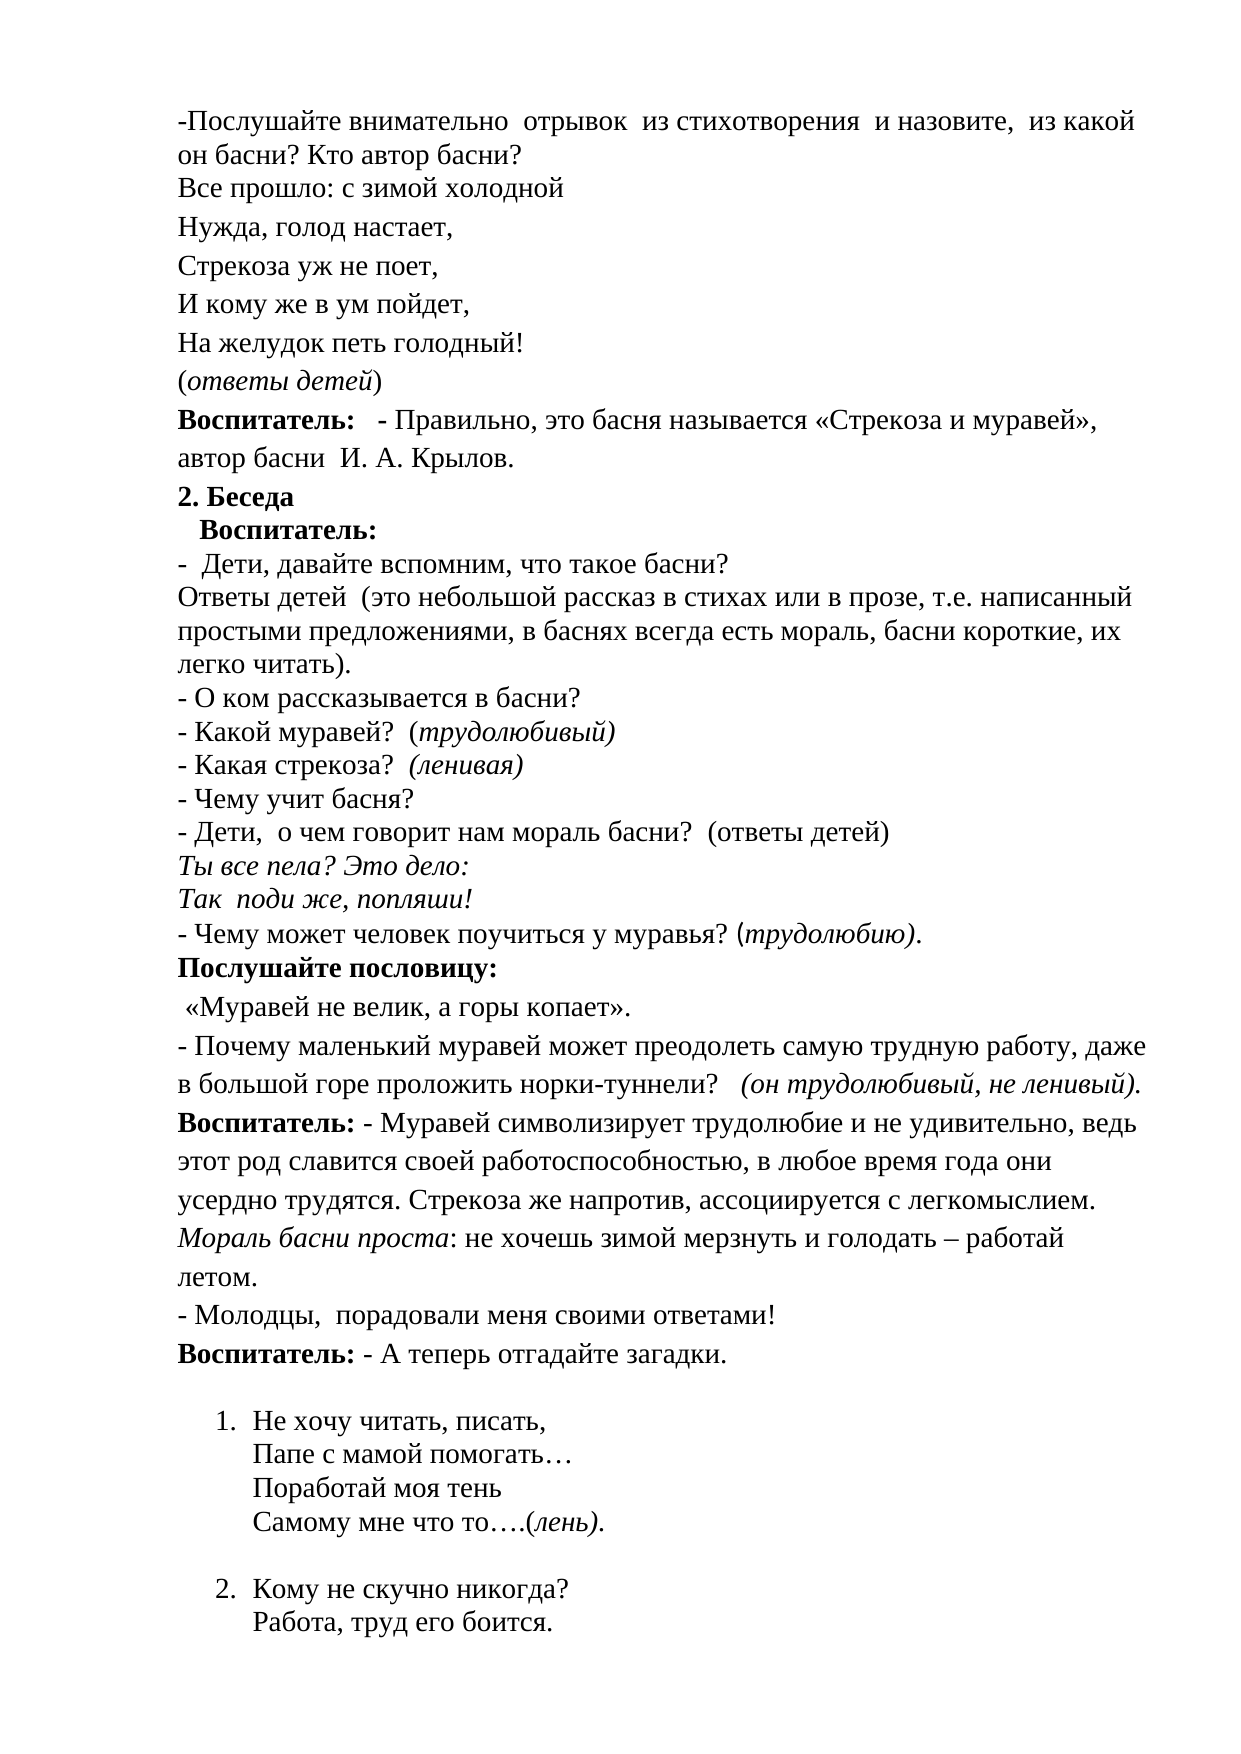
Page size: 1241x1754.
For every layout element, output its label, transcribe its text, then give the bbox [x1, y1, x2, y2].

text Воспитатель: [177, 512, 1152, 546]
list Кому не скучно никогда? [215, 1571, 1152, 1604]
text Поработай моя тень [252, 1470, 1152, 1504]
text Все прошло: с зимой холодной Нужда, голод настает, Стрекоза уж не поет, И кому же в ум пойдет, На желудок петь голодный! [177, 171, 1152, 358]
text -Послушайте внимательно отрывок из стихотворения и назовите, из какой он басни? Кто автор басни? [177, 103, 1152, 171]
text - Какой муравей? (трудолюбивый) [177, 714, 1152, 747]
text Мораль басни проста: не хочешь зимой мерзнуть и голодать – работай летом. [177, 1220, 1152, 1292]
text «Муравей не велик, а горы копает». [177, 989, 1152, 1023]
text Самому мне что то….(лень). [252, 1504, 1152, 1537]
text - Дети, о чем говорит нам мораль басни? (ответы детей) [177, 814, 1152, 848]
text - Чему учит басня? [177, 781, 1152, 814]
text - Почему маленький муравей может преодолеть самую трудную работу, даже в большой горе проложить норки-туннели? (он трудолюбивый, не ленивый). [177, 1028, 1152, 1100]
text - Какая стрекоза? (ленивая) [177, 747, 1152, 781]
text - Чему может человек поучиться у муравья? (трудолюбию). [177, 915, 1152, 951]
text - Молодцы, порадовали меня своими ответами! [177, 1297, 1152, 1331]
text Воспитатель: - А теперь отгадайте загадки. [177, 1336, 1152, 1369]
text Воспитатель: - Муравей символизирует трудолюбие и не удивительно, ведь этот род славится своей работоспособностью, в любое время года они усердно трудятся. Стрекоза же напротив, ассоциируется с легкомыслием. [177, 1105, 1152, 1215]
list Не хочу читать, писать, [215, 1403, 1152, 1437]
text (ответы детей) [177, 363, 1152, 397]
text Папе с мамой помогать… [252, 1437, 1152, 1470]
text - Дети, давайте вспомним, что такое басни? [177, 546, 1152, 579]
text Ответы детей (это небольшой рассказ в стихах или в прозе, т.е. написанный простыми предложениями, в баснях всегда есть мораль, басни короткие, их легко читать). [177, 579, 1152, 680]
text Воспитатель: - Правильно, это басня называется «Стрекоза и муравей», автор басни И. А. Крылов. [177, 402, 1152, 474]
text - О ком рассказывается в басни? [177, 680, 1152, 714]
text Послушайте пословицу: [177, 951, 1152, 984]
text Ты все пела? Это дело: Так поди же, попляши! [177, 848, 1152, 915]
text 2. Беседа [177, 479, 1152, 512]
text Работа, труд его боится. [252, 1604, 1152, 1638]
